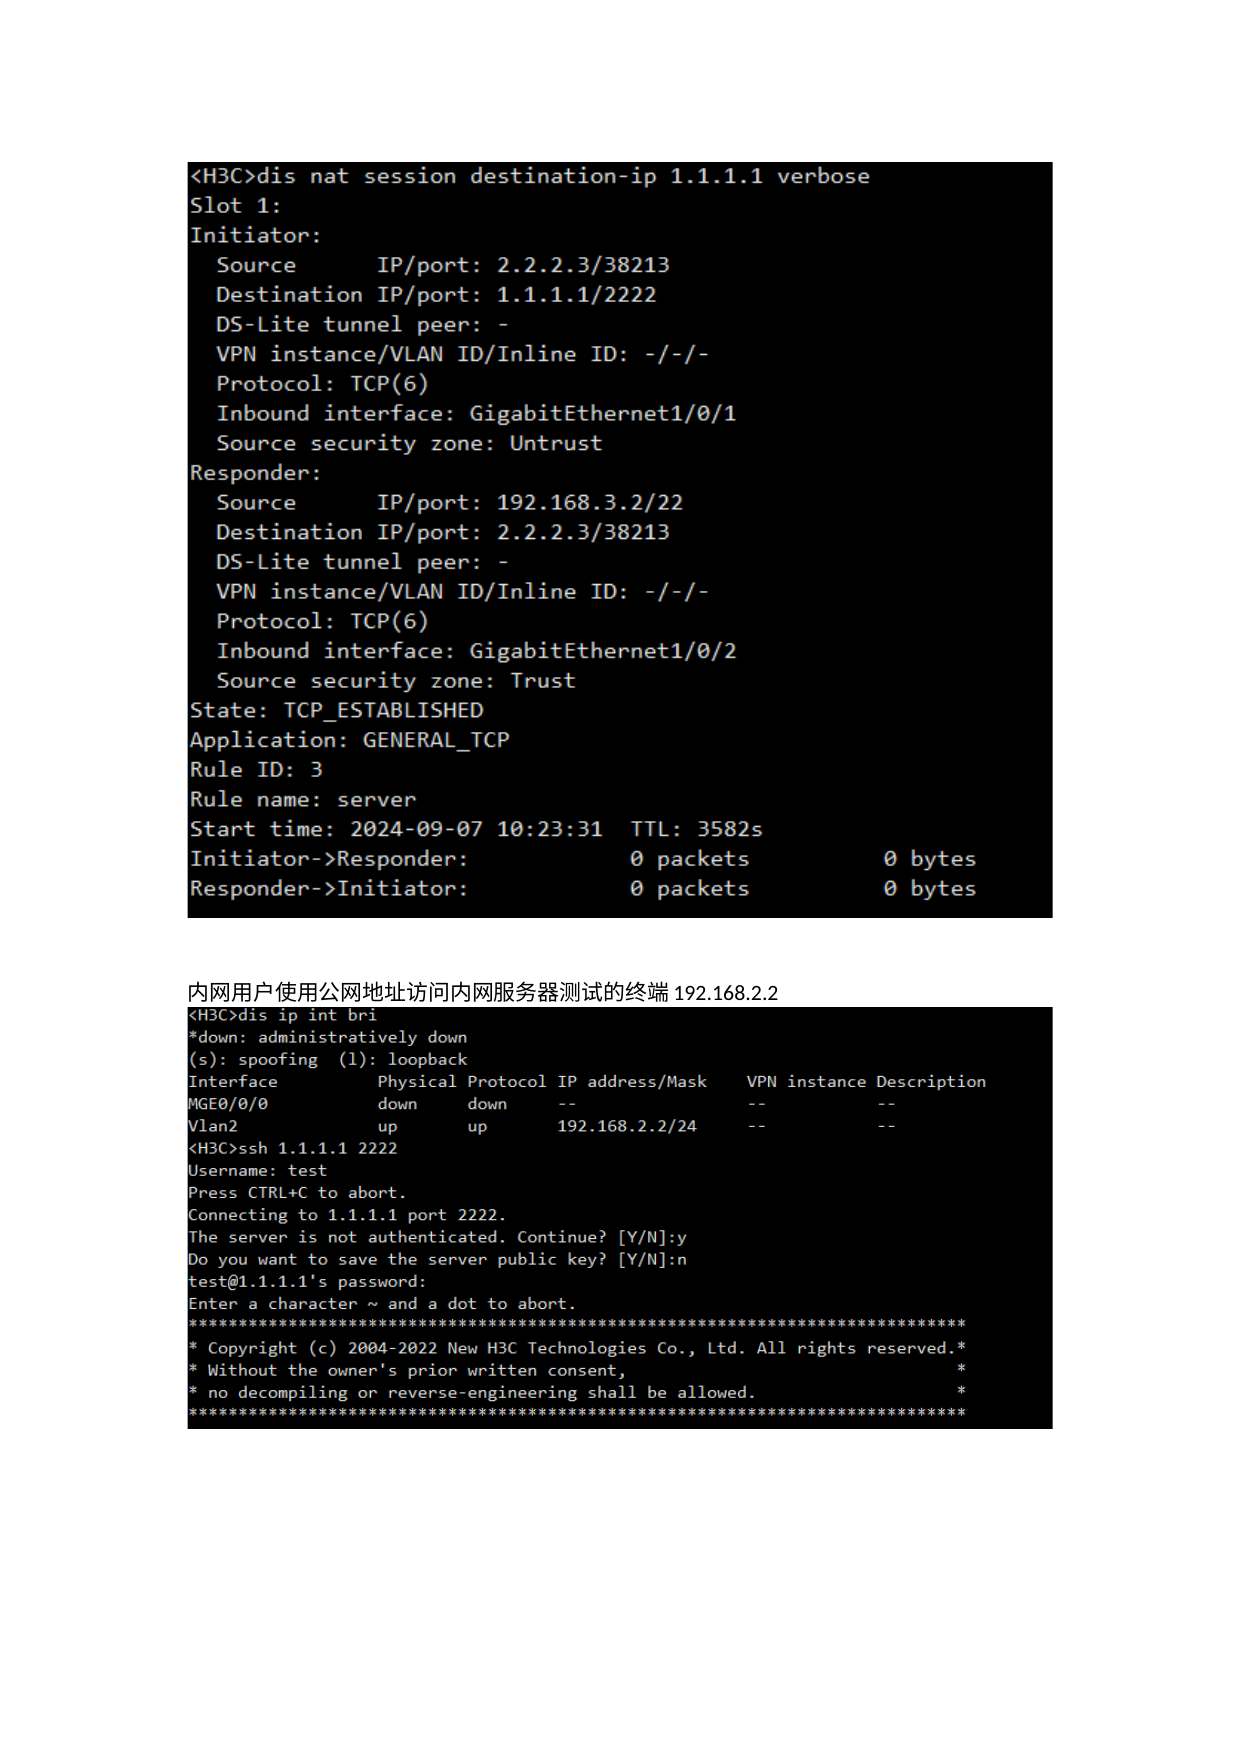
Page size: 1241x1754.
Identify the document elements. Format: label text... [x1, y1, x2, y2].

picture [187, 162, 1053, 918]
text 内网用户使用公网地址访问内网服务器测试的终端192.168.2.2 [187, 974, 1053, 1007]
picture [187, 1007, 1053, 1429]
